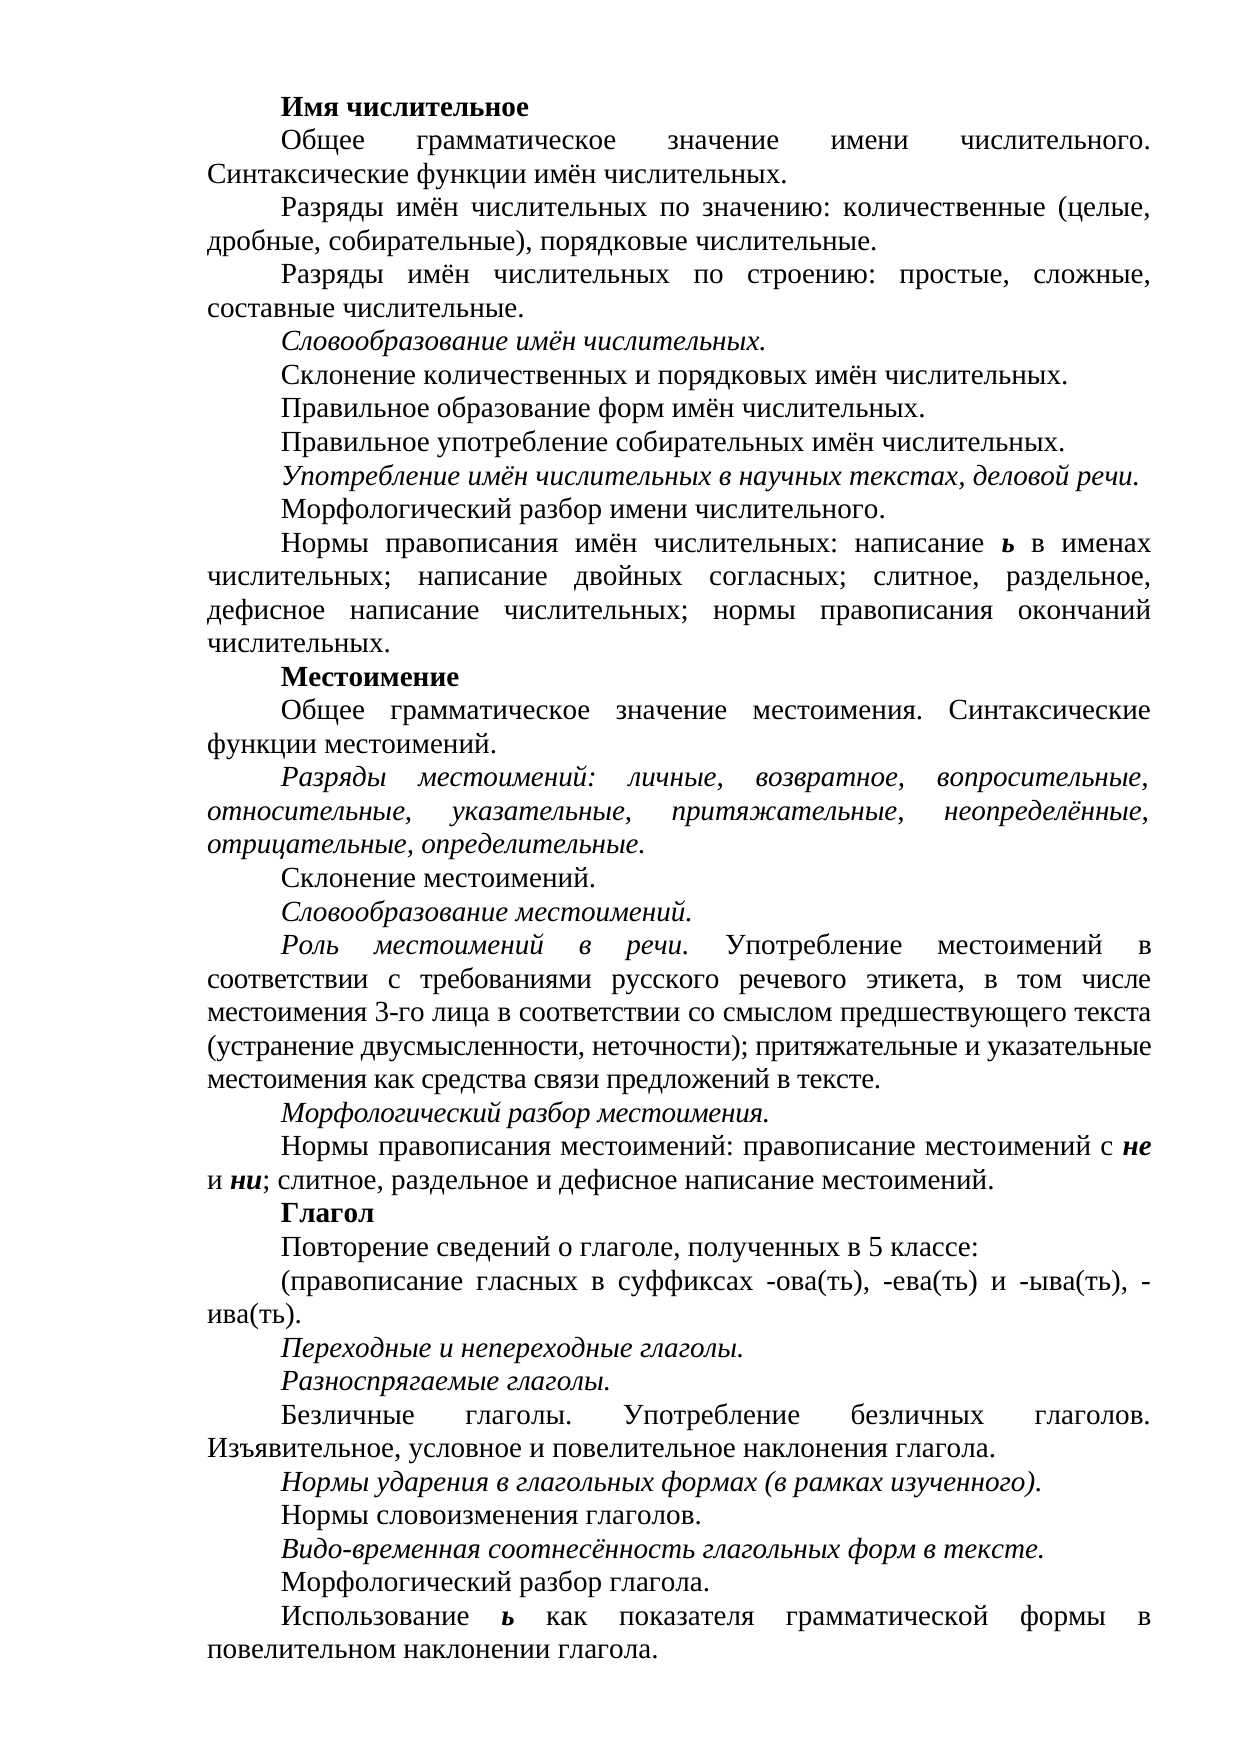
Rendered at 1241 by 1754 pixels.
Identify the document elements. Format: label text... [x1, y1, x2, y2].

text Склонение количественных и порядковых имён числительных. [207, 357, 1152, 391]
text Общее грамматическое значение имени числительного. Синтаксические функции имён числительных. [207, 122, 1152, 189]
text Нормы словоизменения глаголов. [207, 1497, 1152, 1531]
text Морфологический разбор местоимения. [207, 1095, 1152, 1128]
text Разряды имён числительных по значению: количественные (целые, дробные, собирательные), порядковые числительные. [207, 189, 1152, 256]
text Морфологический разбор глагола. [207, 1564, 1152, 1598]
text Правильное употребление собирательных имён числительных. [207, 424, 1152, 458]
text Разноспрягаемые глаголы. [207, 1363, 1152, 1397]
text Повторение сведений о глаголе, полученных в 5 классе: [207, 1229, 1152, 1263]
text Нормы правописания имён числительных: написание ь в именах числительных; написание двойных согласных; слитное, раздельное, дефисное написание числительных; нормы правописания окончаний числительных. [207, 525, 1152, 659]
text Видо-временная соотнесённость глагольных форм в тексте. [207, 1531, 1152, 1564]
text Использование ь как показателя грамматической формы в повелительном наклонении глагола. [207, 1598, 1152, 1665]
text Местоимение [207, 659, 1152, 692]
text Нормы ударения в глагольных формах (в рамках изученного). [207, 1464, 1152, 1497]
text Роль местоимений в речи. Употребление местоимений в соответствии с требованиями русского речевого этикета, в том числе местоимения 3-го лица в соответствии со смыслом предшествующего текста (устранение двусмысленности, неточности); притяжательные и указательные местоимения как средства связи предложений в тексте. [207, 927, 1152, 1095]
text Употребление имён числительных в научных текстах, деловой речи. [207, 458, 1152, 491]
text Правильное образование форм имён числительных. [207, 391, 1152, 424]
text (правописание гласных в суффиксах -ова(ть), -ева(ть) и -ыва(ть), -ива(ть). [207, 1263, 1152, 1330]
text Словообразование имён числительных. [207, 323, 1152, 357]
text Переходные и непереходные глаголы. [207, 1330, 1152, 1363]
text Общее грамматическое значение местоимения. Синтаксические функции местоимений. [207, 692, 1152, 759]
text Морфологический разбор имени числительного. [207, 491, 1152, 525]
text Склонение местоимений. [207, 860, 1152, 894]
text Словообразование местоимений. [207, 894, 1152, 927]
text Безличные глаголы. Употребление безличных глаголов. Изъявительное, условное и повелительное наклонения глагола. [207, 1397, 1152, 1464]
text Глагол [207, 1196, 1152, 1229]
text Имя числительное [207, 89, 1152, 122]
text Нормы правописания местоимений: правописание место­имений с не и ни; слитное, раздельное и дефисное написание местоимений. [207, 1128, 1152, 1196]
text Разряды местоимений: личные, возвратное, вопросительные, относительные, указательные, притяжательные, неопределённые, отрицательные, определительные. [207, 759, 1152, 860]
text Разряды имён числительных по строению: простые, сложные, составные числительные. [207, 256, 1152, 323]
